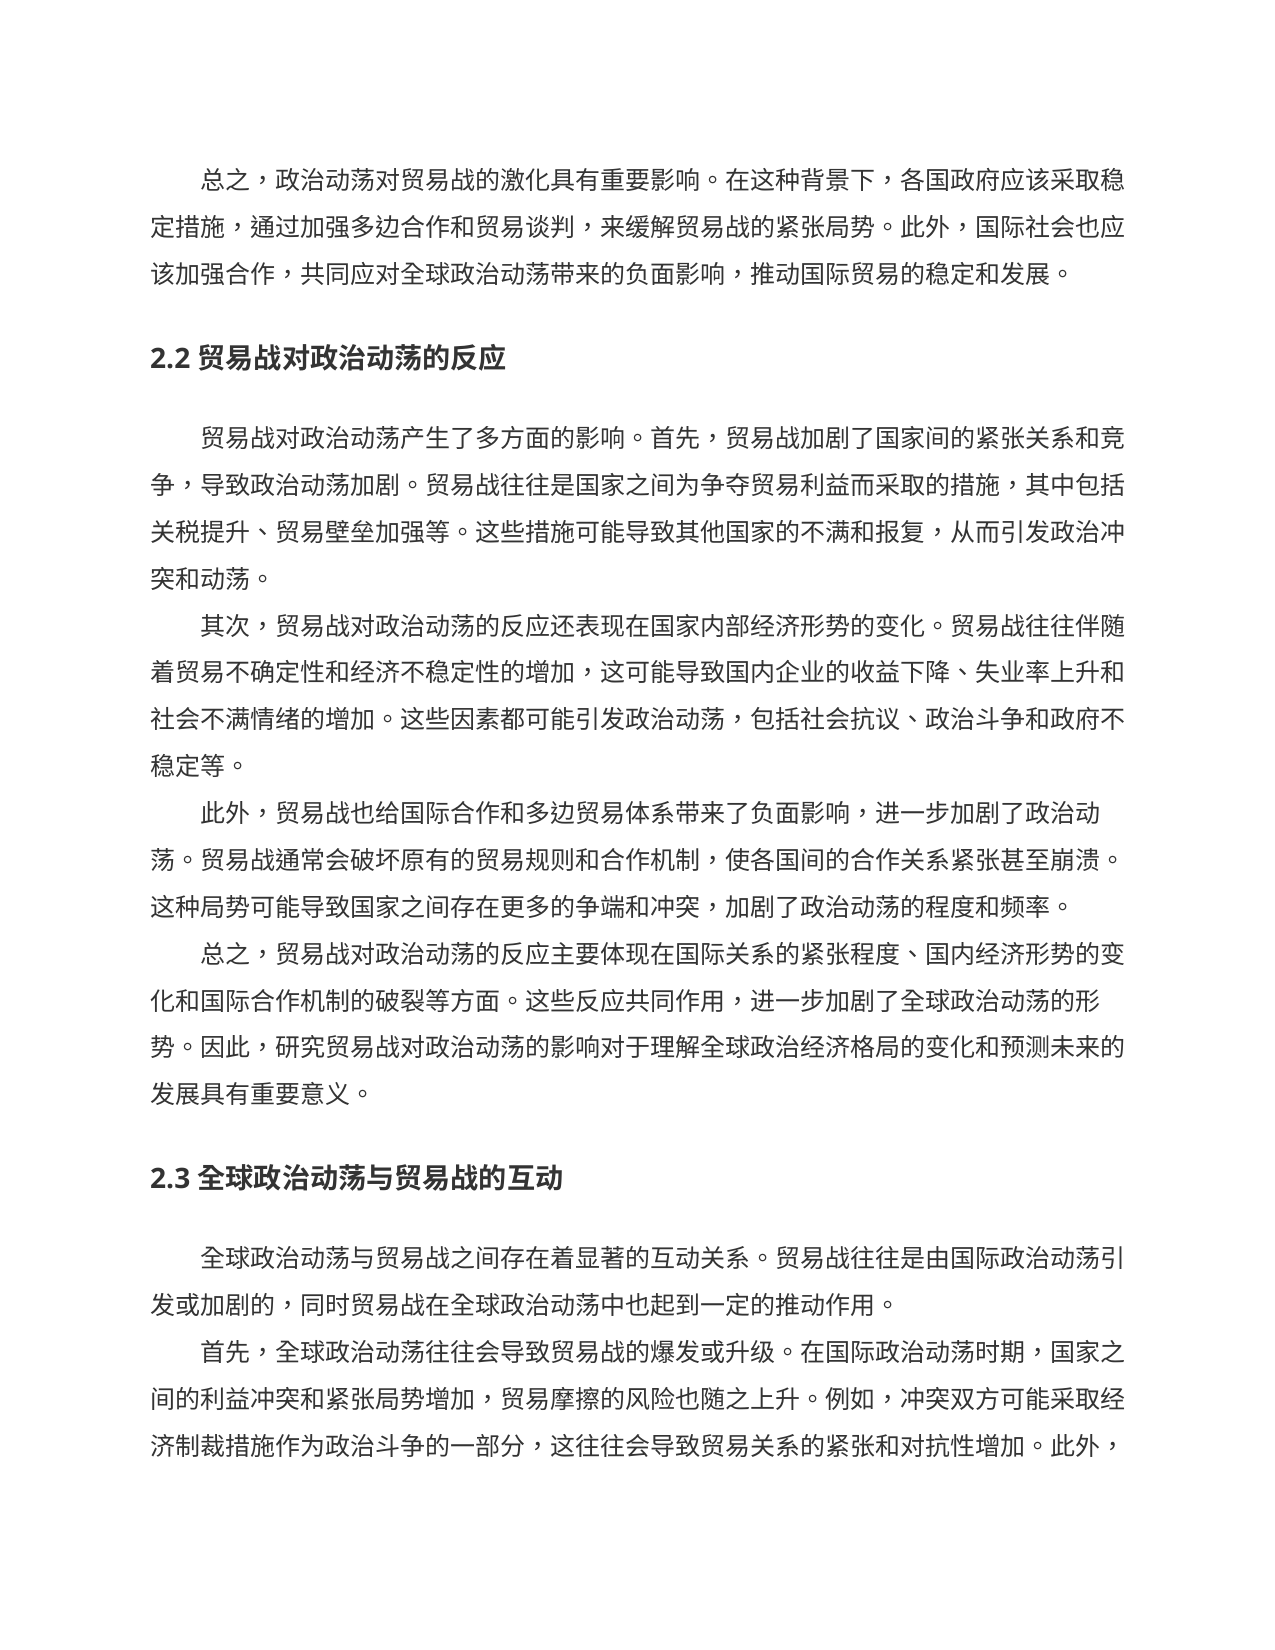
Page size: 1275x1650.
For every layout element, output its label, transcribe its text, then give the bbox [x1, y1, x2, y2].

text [150, 1322, 1125, 1462]
subtitle 2.2 贸易战对政治动荡的反应 [150, 322, 1125, 377]
text 贸易战对政治动荡产生了多方面的影响。首先，贸易战加剧了国家间的紧张关系和竞争，导致政治动荡加剧。贸易战往往是国家之间为争夺贸易利益而采取的措施，其中包括关税提升、贸易壁垒加强等。这些措施可能导致其他国家的不满和报复，从而引发政治冲突和动荡。 [150, 408, 1125, 595]
text 总之，贸易战对政治动荡的反应主要体现在国际关系的紧张程度、国内经济形势的变化和国际合作机制的破裂等方面。这些反应共同作用，进一步加剧了全球政治动荡的形势。因此，研究贸易战对政治动荡的影响对于理解全球政治经济格局的变化和预测未来的发展具有重要意义。 [150, 923, 1125, 1111]
text 全球政治动荡与贸易战之间存在着显著的互动关系。贸易战往往是由国际政治动荡引发或加剧的，同时贸易战在全球政治动荡中也起到一定的推动作用。 [150, 1228, 1125, 1322]
text 此外，贸易战也给国际合作和多边贸易体系带来了负面影响，进一步加剧了政治动荡。贸易战通常会破坏原有的贸易规则和合作机制，使各国间的合作关系紧张甚至崩溃。这种局势可能导致国家之间存在更多的争端和冲突，加剧了政治动荡的程度和频率。 [150, 783, 1125, 923]
text 总之，政治动荡对贸易战的激化具有重要影响。在这种背景下，各国政府应该采取稳定措施，通过加强多边合作和贸易谈判，来缓解贸易战的紧张局势。此外，国际社会也应该加强合作，共同应对全球政治动荡带来的负面影响，推动国际贸易的稳定和发展。 [150, 150, 1125, 291]
subtitle 2.3 全球政治动荡与贸易战的互动 [150, 1142, 1125, 1197]
text 其次，贸易战对政治动荡的反应还表现在国家内部经济形势的变化。贸易战往往伴随着贸易不确定性和经济不稳定性的增加，这可能导致国内企业的收益下降、失业率上升和社会不满情绪的增加。这些因素都可能引发政治动荡，包括社会抗议、政治斗争和政府不稳定等。 [150, 595, 1125, 783]
